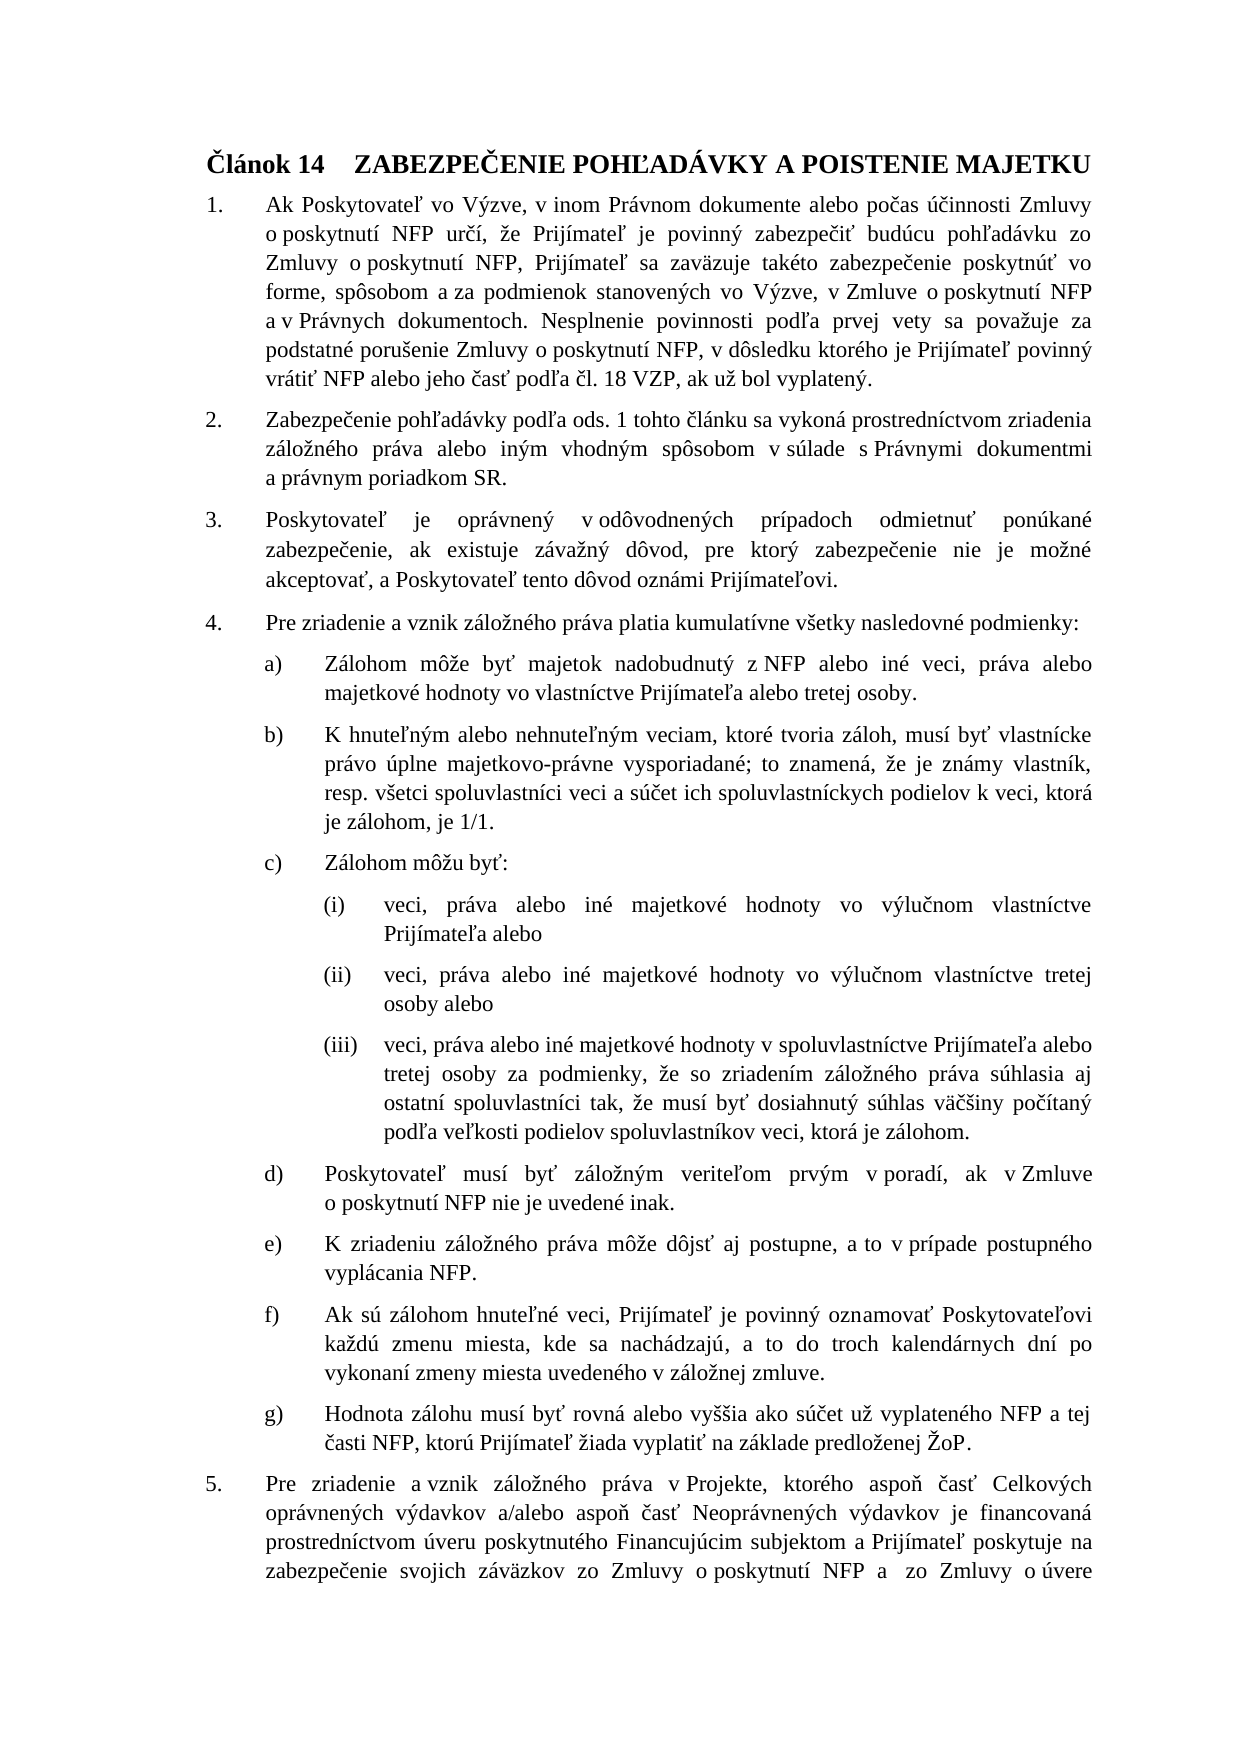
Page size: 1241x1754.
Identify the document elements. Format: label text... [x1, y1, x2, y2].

list Poskytovateľ musí byť záložným veriteľom prvým v poradí, ak v Zmluve o poskytnutí NFP nie je uvedené inak. [264, 1160, 1092, 1215]
list veci, práva alebo iné majetkové hodnoty vo výlučnom vlastníctve Prijímateľa alebo [323, 891, 1092, 946]
list Zabezpečenie pohľadávky podľa ods. 1 tohto článku sa vykoná prostredníctvom zriadenia záložného práva alebo iným vhodným spôsobom v súlade s Právnymi dokumentmi a právnym poriadkom SR. [205, 407, 1092, 491]
list Zálohom môžu byť: [264, 849, 1092, 876]
list K hnuteľným alebo nehnuteľným veciam, ktoré tvoria záloh, musí byť vlastnícke právo úplne majetkovo-právne vysporiadané; to znamená, že je známy vlastník, resp. všetci spoluvlastníci veci a súčet ich spoluvlastníckych podielov k veci, ktorá je zálohom, je 1/1. [264, 721, 1092, 834]
subtitle Článok 14 ZABEZPEČENIE POHĽADÁVKY A POISTENIE MAJETKU [206, 148, 1092, 179]
list Ak sú zálohom hnuteľné veci, Prijímateľ je povinný oznamovať Poskytovateľovi každú zmenu miesta, kde sa nachádzajú, a to do troch kalendárnych dní po vykonaní zmeny miesta uvedeného v záložnej zmluve. [264, 1301, 1092, 1385]
list Ak Poskytovateľ vo Výzve, v inom Právnom dokumente alebo počas účinnosti Zmluvy o poskytnutí NFP určí, že Prijímateľ je povinný zabezpečiť budúcu pohľadávku zo Zmluvy o poskytnutí NFP, Prijímateľ sa zaväzuje takéto zabezpečenie poskytnúť vo forme, spôsobom a za podmienok stanovených vo Výzve, v Zmluve o poskytnutí NFP a v Právnych dokumentoch. Nesplnenie povinnosti podľa prvej vety sa považuje za podstatné porušenie Zmluvy o poskytnutí NFP, v dôsledku ktorého je Prijímateľ povinný vrátiť NFP alebo jeho časť podľa čl. 18 VZP, ak už bol vyplatený. [206, 191, 1092, 391]
list Hodnota zálohu musí byť rovná alebo vyššia ako súčet už vyplateného NFP a tej časti NFP, ktorú Prijímateľ žiada vyplatiť na základe predloženej ŽoP. [264, 1400, 1092, 1455]
list Poskytovateľ je oprávnený v odôvodnených prípadoch odmietnuť ponúkané zabezpečenie, ak existuje závažný dôvod, pre ktorý zabezpečenie nie je možné akceptovať, a Poskytovateľ tento dôvod oznámi Prijímateľovi. [205, 506, 1092, 593]
list veci, práva alebo iné majetkové hodnoty vo výlučnom vlastníctve tretej osoby alebo [323, 961, 1092, 1016]
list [205, 1471, 1092, 1584]
list K zriadeniu záložného práva môže dôjsť aj postupne, a to v prípade postupného vyplácania NFP. [264, 1230, 1092, 1286]
list Pre zriadenie a vznik záložného práva platia kumulatívne všetky nasledovné podmienky: [205, 609, 1092, 635]
list veci, práva alebo iné majetkové hodnoty v spoluvlastníctve Prijímateľa alebo tretej osoby za podmienky, že so zriadením záložného práva súhlasia aj ostatní spoluvlastníci tak, že musí byť dosiahnutý súhlas väčšiny počítaný podľa veľkosti podielov spoluvlastníkov veci, ktorá je zálohom. [323, 1032, 1092, 1145]
list Zálohom môže byť majetok nadobudnutý z NFP alebo iné veci, práva alebo majetkové hodnoty vo vlastníctve Prijímateľa alebo tretej osoby. [264, 651, 1092, 706]
